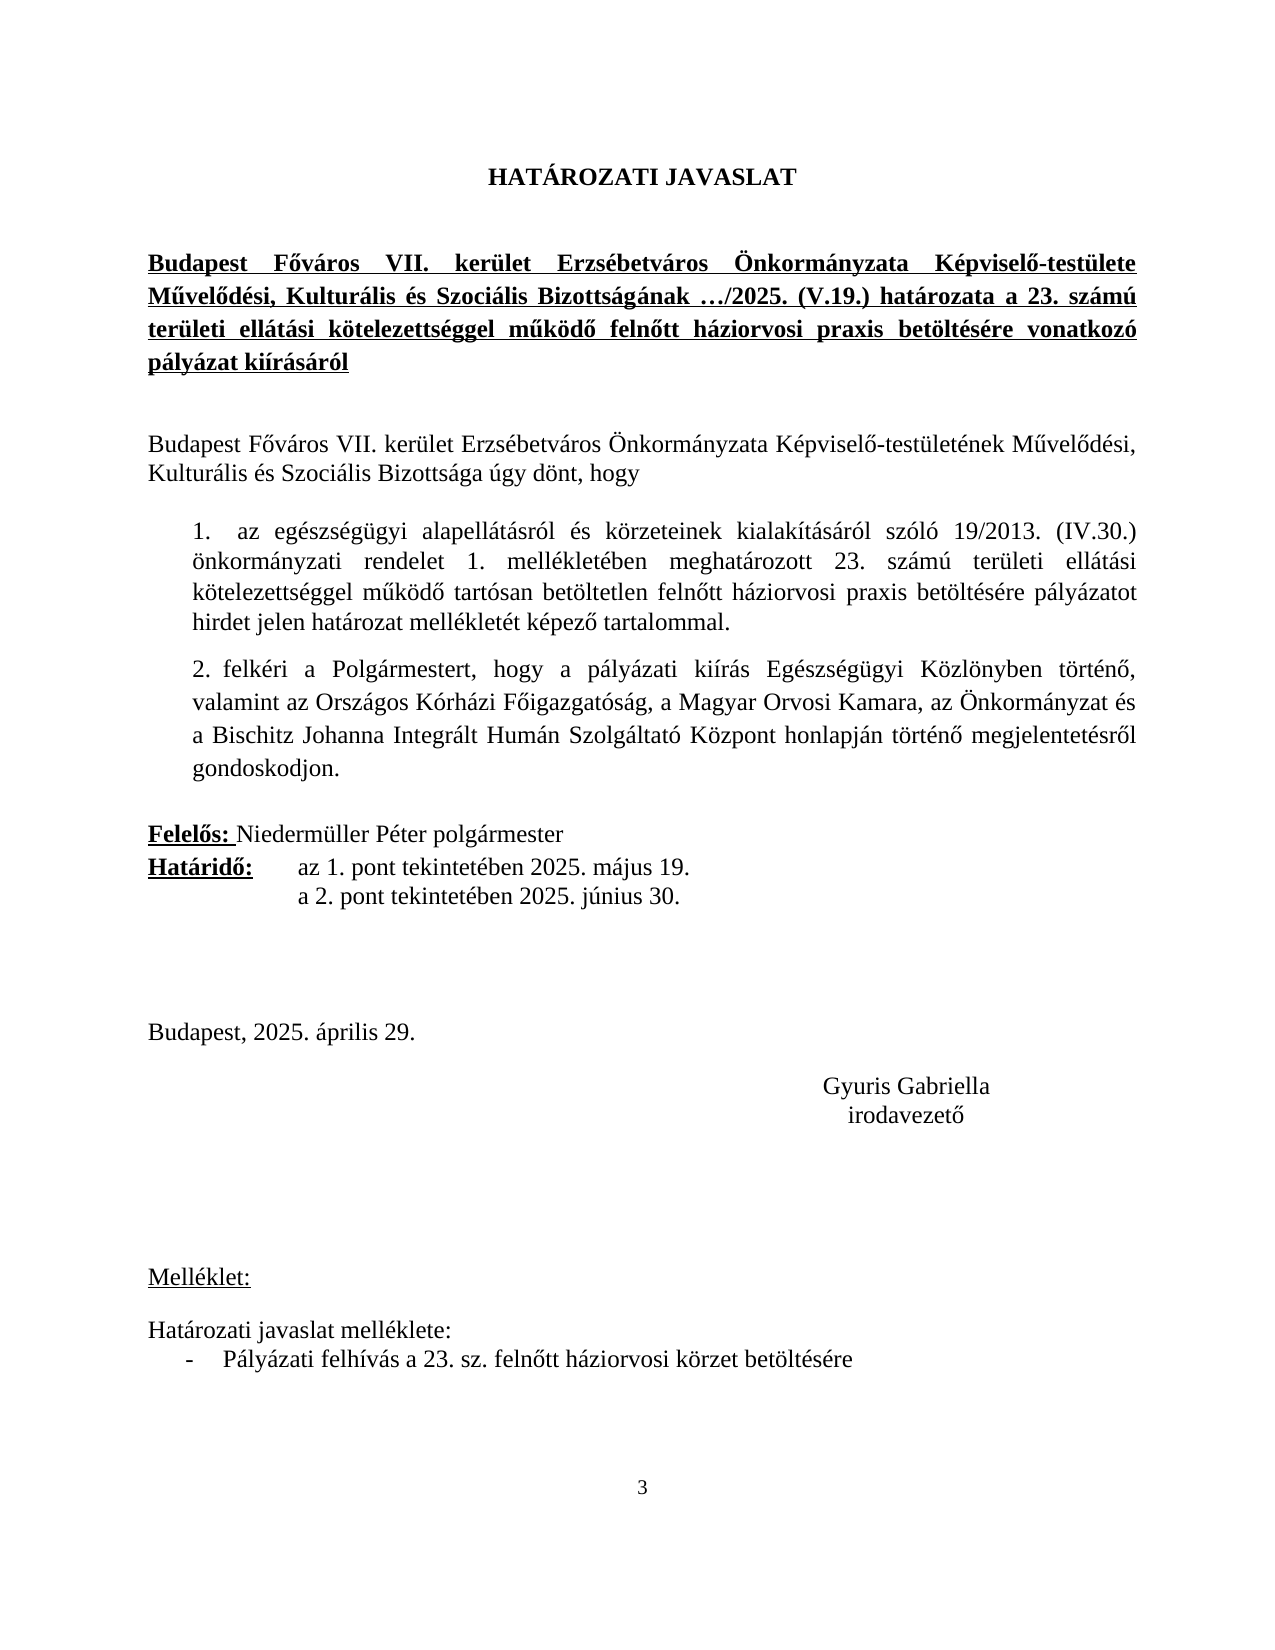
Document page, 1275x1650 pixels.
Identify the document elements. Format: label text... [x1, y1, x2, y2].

text Budapest Főváros VII. kerület Erzsébetváros Önkormányzata Képviselő-testülete Művelődési, Kulturális és Szociális Bizottságának …/2025. (V.19.) határozata a 23. számú területi ellátási kötelezettséggel működő felnőtt háziorvosi praxis betöltésére vonatkozó pályázat kiírásáról [148, 274, 1137, 306]
list Pályázati felhívás a 23. sz. felnőtt háziorvosi körzet betöltésére [185, 1344, 1137, 1373]
text a 2. pont tekintetében 2025. június 30. [223, 881, 1137, 910]
list az egészségügyi alapellátásról és körzeteinek kialakításáról szóló 19/2013. (IV.30.) önkormányzati rendelet 1. mellékletében meghatározott 23. számú területi ellátási kötelezettséggel működő tartósan betöltetlen felnőtt háziorvosi praxis betöltésére pályázatot hirdet jelen határozat mellékletét képező tartalommal. [192, 516, 1137, 636]
text Határozati javaslat melléklete: [148, 1316, 1137, 1344]
text Budapest Főváros VII. kerület Erzsébetváros Önkormányzata Képviselő-testülete Művelődési, Kulturális és Szociális Bizottságának …/2025. (V.19.) határozata a 23. számú területi ellátási kötelezettséggel működő felnőtt háziorvosi praxis betöltésére vonatkozó pályázat kiírásáról [148, 307, 1137, 339]
text Felelős: Niedermüller Péter polgármester [148, 819, 1137, 848]
text Budapest Főváros VII. kerület Erzsébetváros Önkormányzata Képviselő-testülete Művelődési, Kulturális és Szociális Bizottságának …/2025. (V.19.) határozata a 23. számú területi ellátási kötelezettséggel működő felnőtt háziorvosi praxis betöltésére vonatkozó pályázat kiírásáról [148, 248, 1137, 273]
text Gyuris Gabriella [148, 1071, 1137, 1100]
text Budapest, 2025. április 29. [148, 1017, 1137, 1046]
text Budapest Főváros VII. kerület Erzsébetváros Önkormányzata Képviselő-testületének Művelődési, Kulturális és Szociális Bizottsága úgy dönt, hogy [148, 429, 1137, 487]
text HATÁROZATI JAVASLAT [148, 162, 1137, 190]
list felkéri a Polgármestert, hogy a pályázati kiírás Egészségügyi Közlönyben történő, valamint az Országos Kórházi Főigazgatóság, a Magyar Orvosi Kamara, az Önkormányzat és a Bischitz Johanna Integrált Humán Szolgáltató Központ honlapján történő megjelentetésről gondoskodjon. [192, 654, 1137, 782]
text Határidő: az 1. pont tekintetében 2025. május 19. [148, 852, 1137, 881]
text Melléklet: [148, 1262, 1137, 1290]
text Budapest Főváros VII. kerület Erzsébetváros Önkormányzata Képviselő-testülete Művelődési, Kulturális és Szociális Bizottságának …/2025. (V.19.) határozata a 23. számú területi ellátási kötelezettséggel működő felnőtt háziorvosi praxis betöltésére vonatkozó pályázat kiírásáról [148, 340, 1137, 376]
text irodavezető [148, 1100, 1137, 1129]
